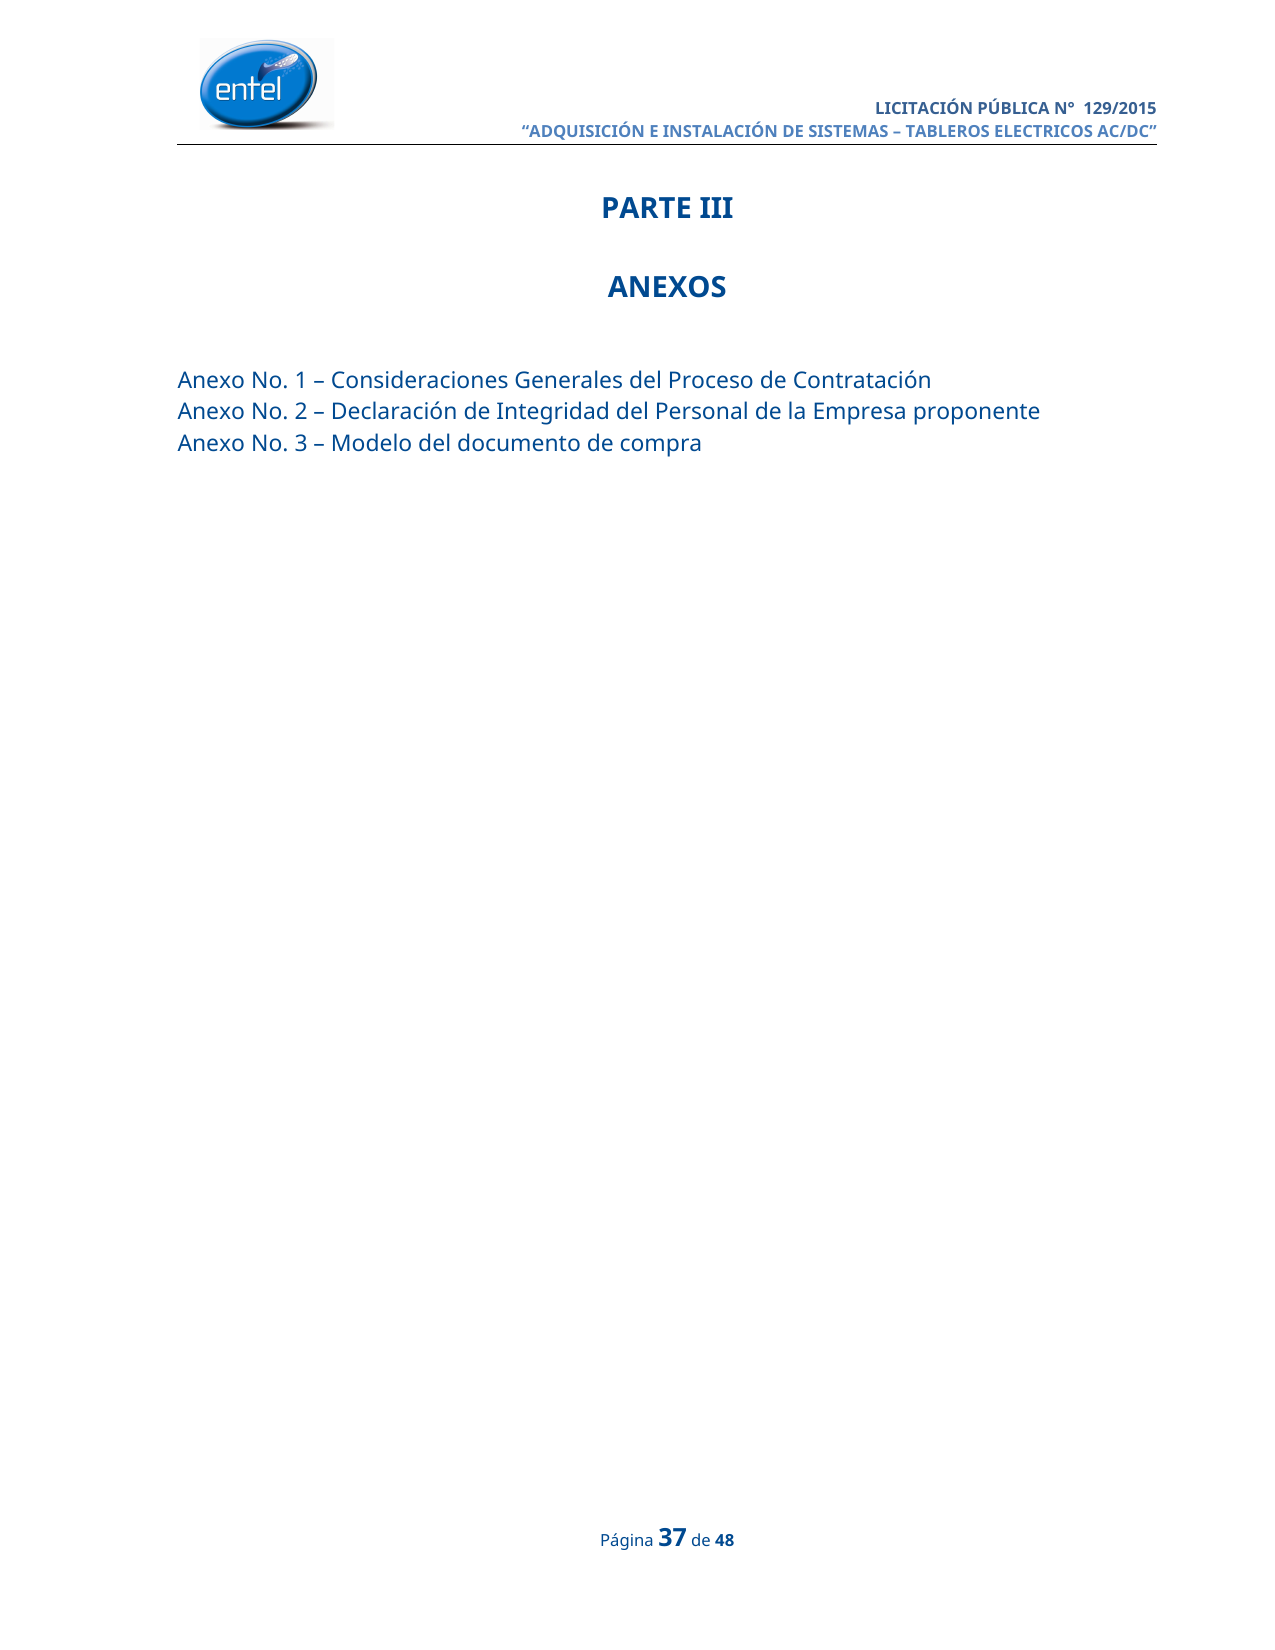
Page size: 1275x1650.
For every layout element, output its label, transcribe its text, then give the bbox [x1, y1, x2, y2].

text Anexo No. 1 – Consideraciones Generales del Proceso de Contratación [177, 364, 1157, 395]
text Anexo No. 2 – Declaración de Integridad del Personal de la Empresa proponente [177, 395, 1157, 426]
subtitle PARTE III [177, 187, 1157, 227]
picture [199, 38, 335, 130]
text Anexo No. 3 – Modelo del documento de compra [177, 426, 1157, 458]
text ANEXOS [177, 267, 1157, 306]
